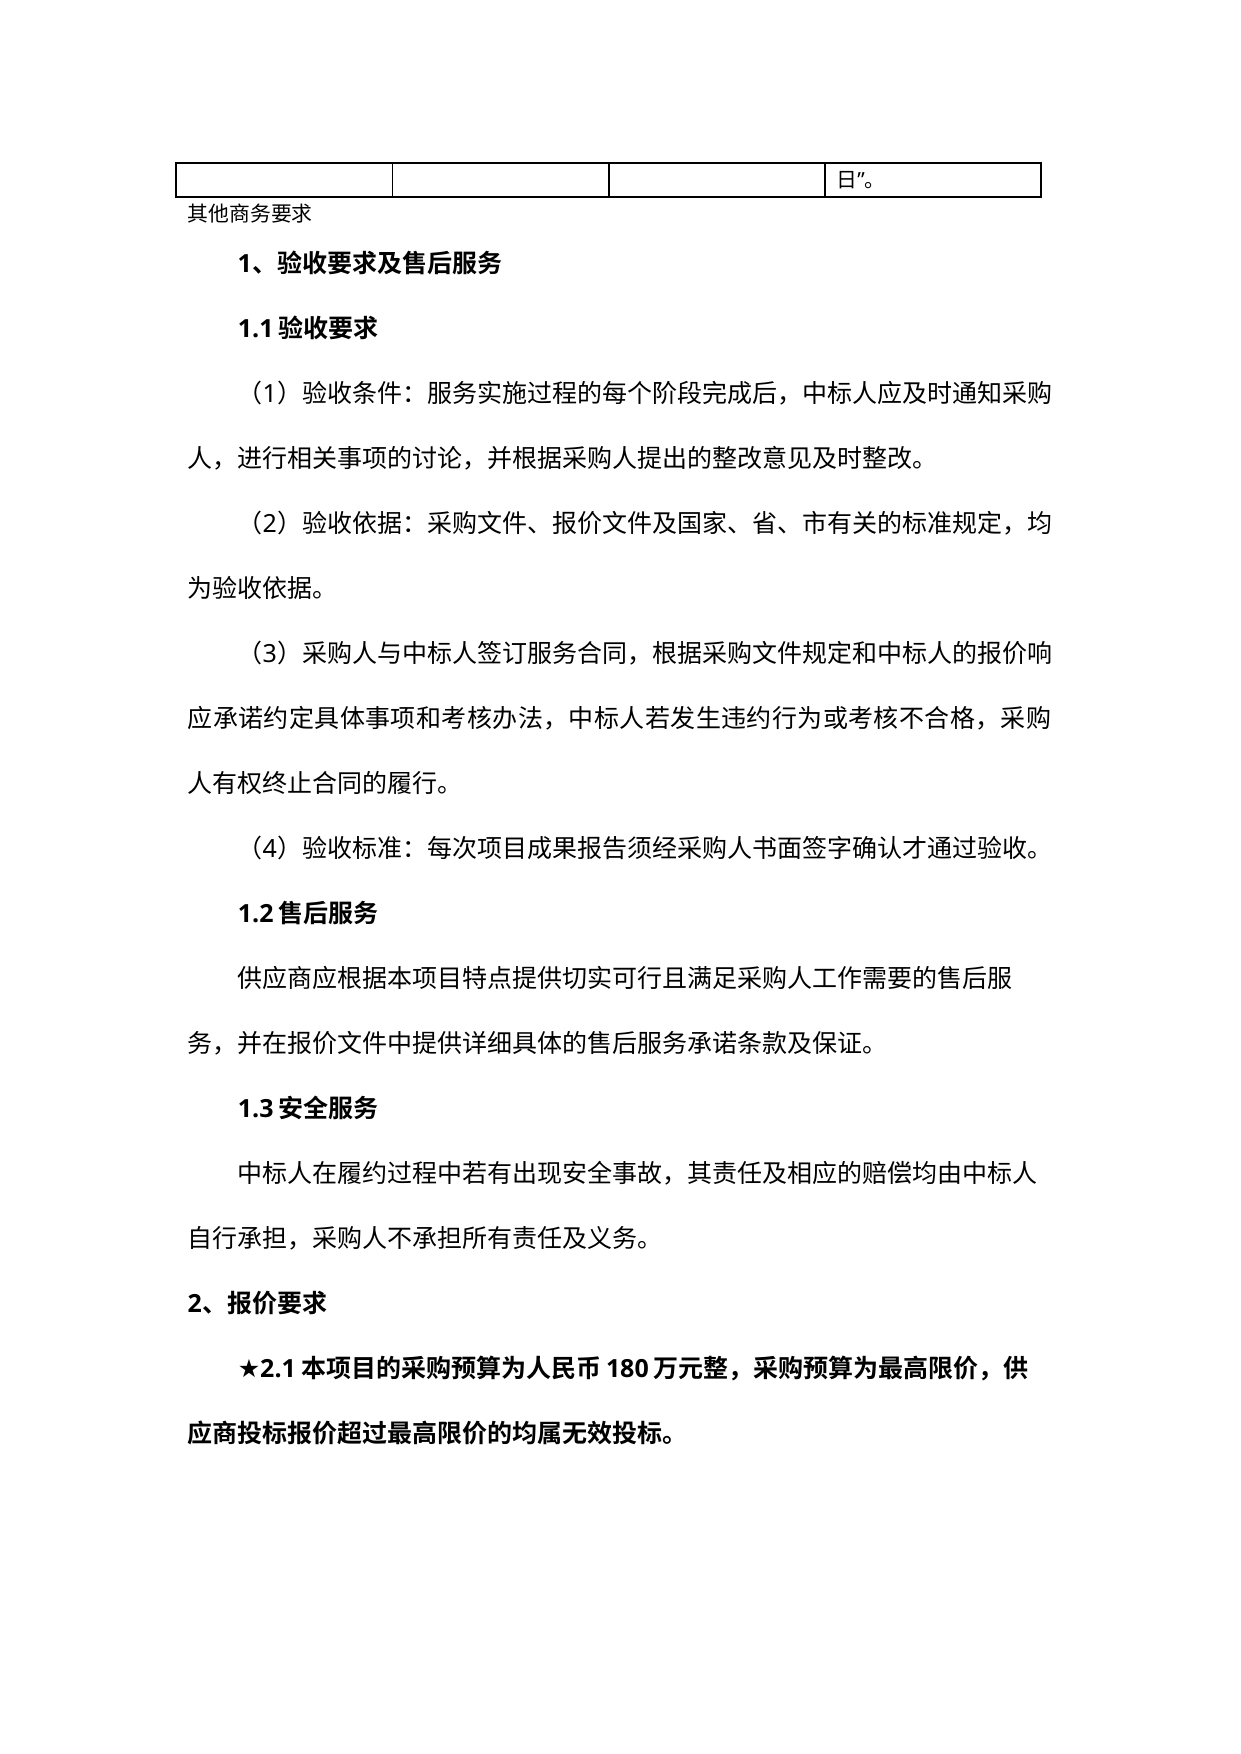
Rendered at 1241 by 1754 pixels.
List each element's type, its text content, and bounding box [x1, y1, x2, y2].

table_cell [826, 164, 1040, 196]
text 1.2售后服务 [187, 880, 1053, 945]
table_cell [393, 164, 608, 196]
text 1.3安全服务 [187, 1075, 1053, 1140]
text ★2.1本项目的采购预算为人民币180万元整，采购预算为最高限价，供应商投标报价超过最高限价的均属无效投标。 [187, 1335, 1053, 1465]
text 1.1验收要求 [187, 295, 1053, 360]
text 供应商应根据本项目特点提供切实可行且满足采购人工作需要的售后服务，并在报价文件中提供详细具体的售后服务承诺条款及保证。 [187, 945, 1053, 1075]
text 其他商务要求 [187, 198, 1053, 230]
table_cell 8 [177, 164, 392, 196]
text （2）验收依据：采购文件、报价文件及国家、省、市有关的标准规定，均为验收依据。 [187, 490, 1053, 620]
text 2、报价要求 [187, 1270, 1053, 1335]
text （4）验收标准：每次项目成果报告须经采购人书面签字确认才通过验收。 [187, 815, 1053, 880]
text 中标人在履约过程中若有出现安全事故，其责任及相应的赔偿均由中标人自行承担，采购人不承担所有责任及义务。 [187, 1140, 1053, 1270]
text （3）采购人与中标人签订服务合同，根据采购文件规定和中标人的报价响应承诺约定具体事项和考核办法，中标人若发生违约行为或考核不合格，采购人有权终止合同的履行。 [187, 620, 1053, 815]
text 1、验收要求及售后服务 [187, 230, 1053, 295]
table_cell 其他 [610, 164, 824, 196]
text （1）验收条件：服务实施过程的每个阶段完成后，中标人应及时通知采购人，进行相关事项的讨论，并根据采购人提出的整改意见及时整改。 [187, 360, 1053, 490]
